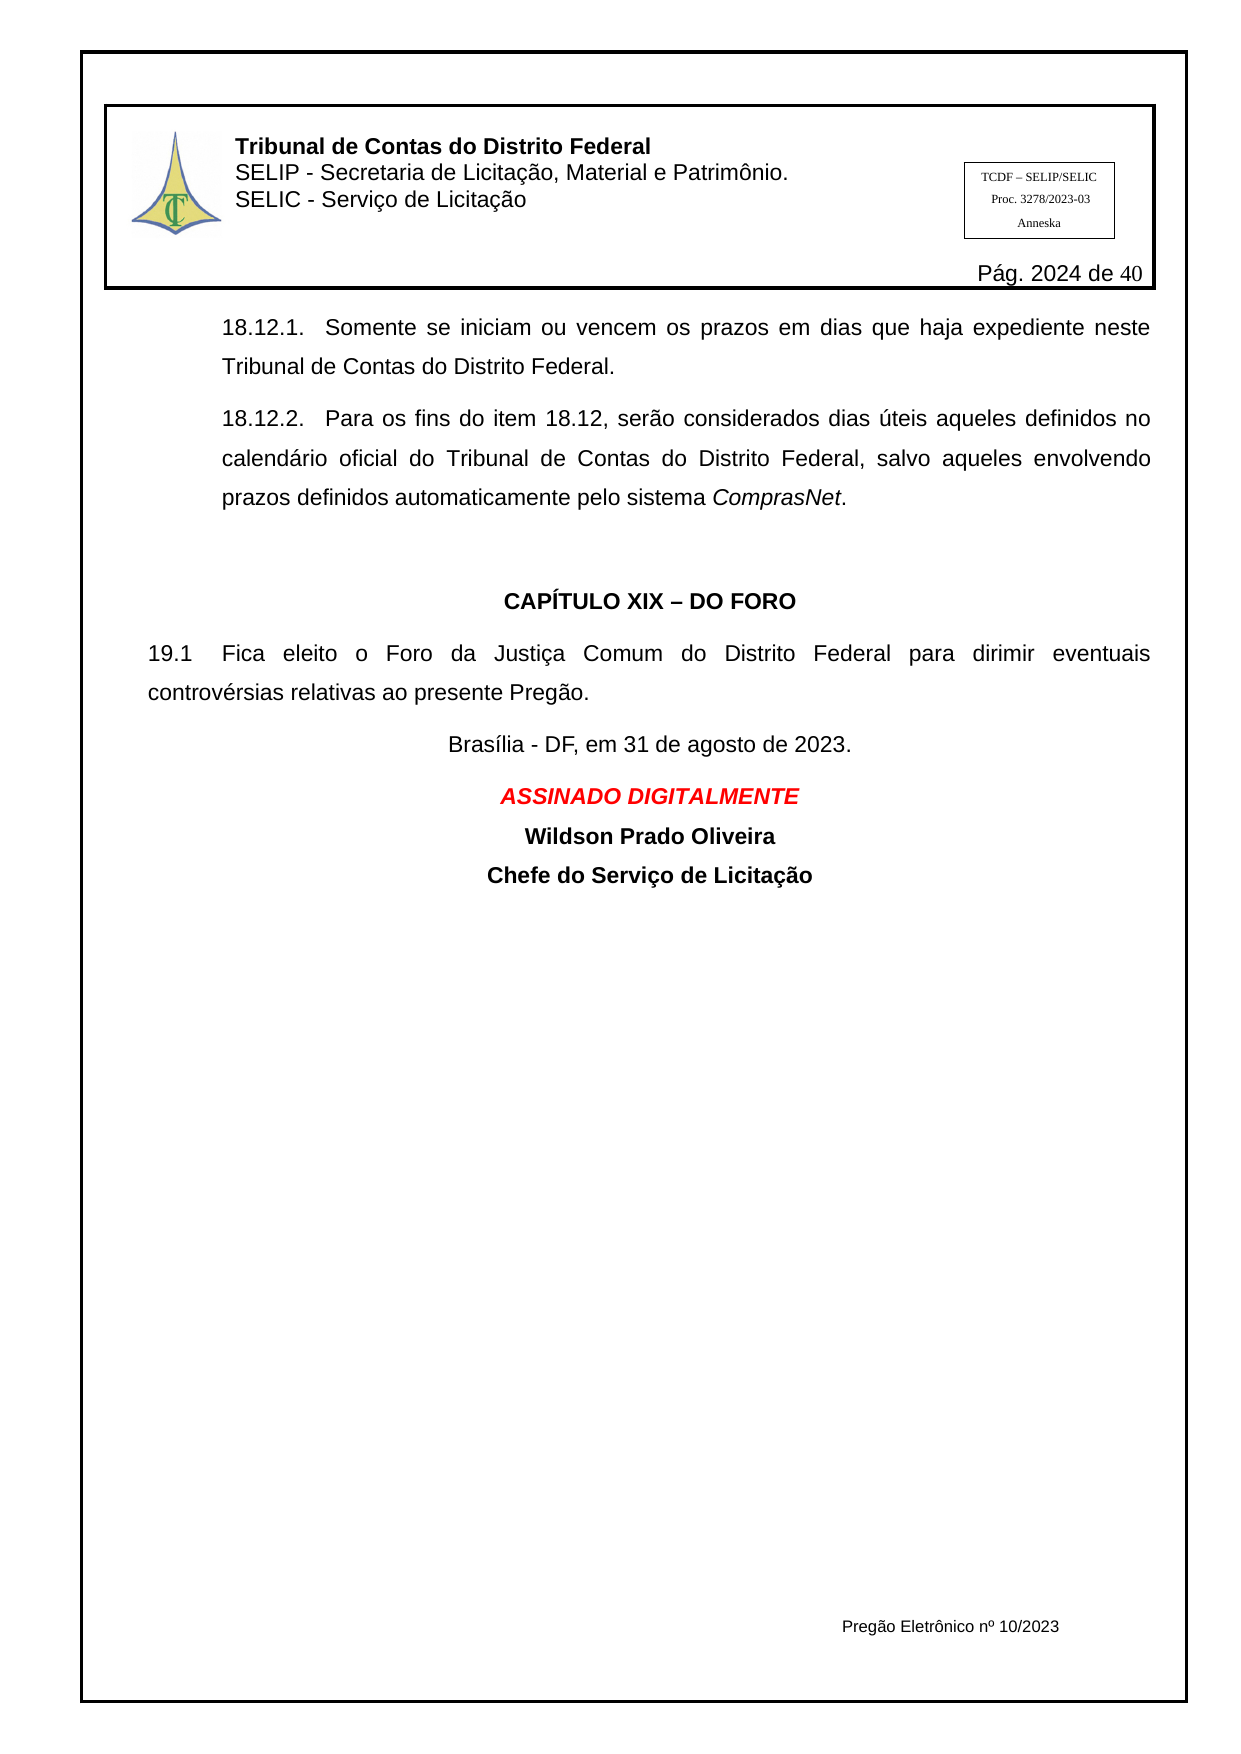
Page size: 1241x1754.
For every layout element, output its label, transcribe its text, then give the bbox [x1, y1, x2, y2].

text 18.12.1. Somente se iniciam ou vencem os prazos em dias que haja expediente neste Tribunal de Contas do Distrito Federal. [222, 313, 1152, 379]
picture [126, 115, 230, 249]
text ASSINADO DIGITALMENTE [148, 783, 1152, 810]
text Wildson Prado Oliveira [148, 823, 1152, 849]
text 19.1 Fica eleito o Foro da Justiça Comum do Distrito Federal para dirimir eventuais controvérsias relativas ao presente Pregão. [148, 640, 1152, 706]
text capítulo xIX – Do foro [148, 588, 1152, 614]
text Brasília - DF, em 31 de agosto de 2023. [148, 731, 1152, 758]
text Chefe do Serviço de Licitação [148, 862, 1152, 889]
text 18.12.2. Para os fins do item 18.12, serão considerados dias úteis aqueles definidos no calendário oficial do Tribunal de Contas do Distrito Federal, salvo aqueles envolvendo prazos definidos automaticamente pelo sistema ComprasNet. [222, 405, 1152, 510]
